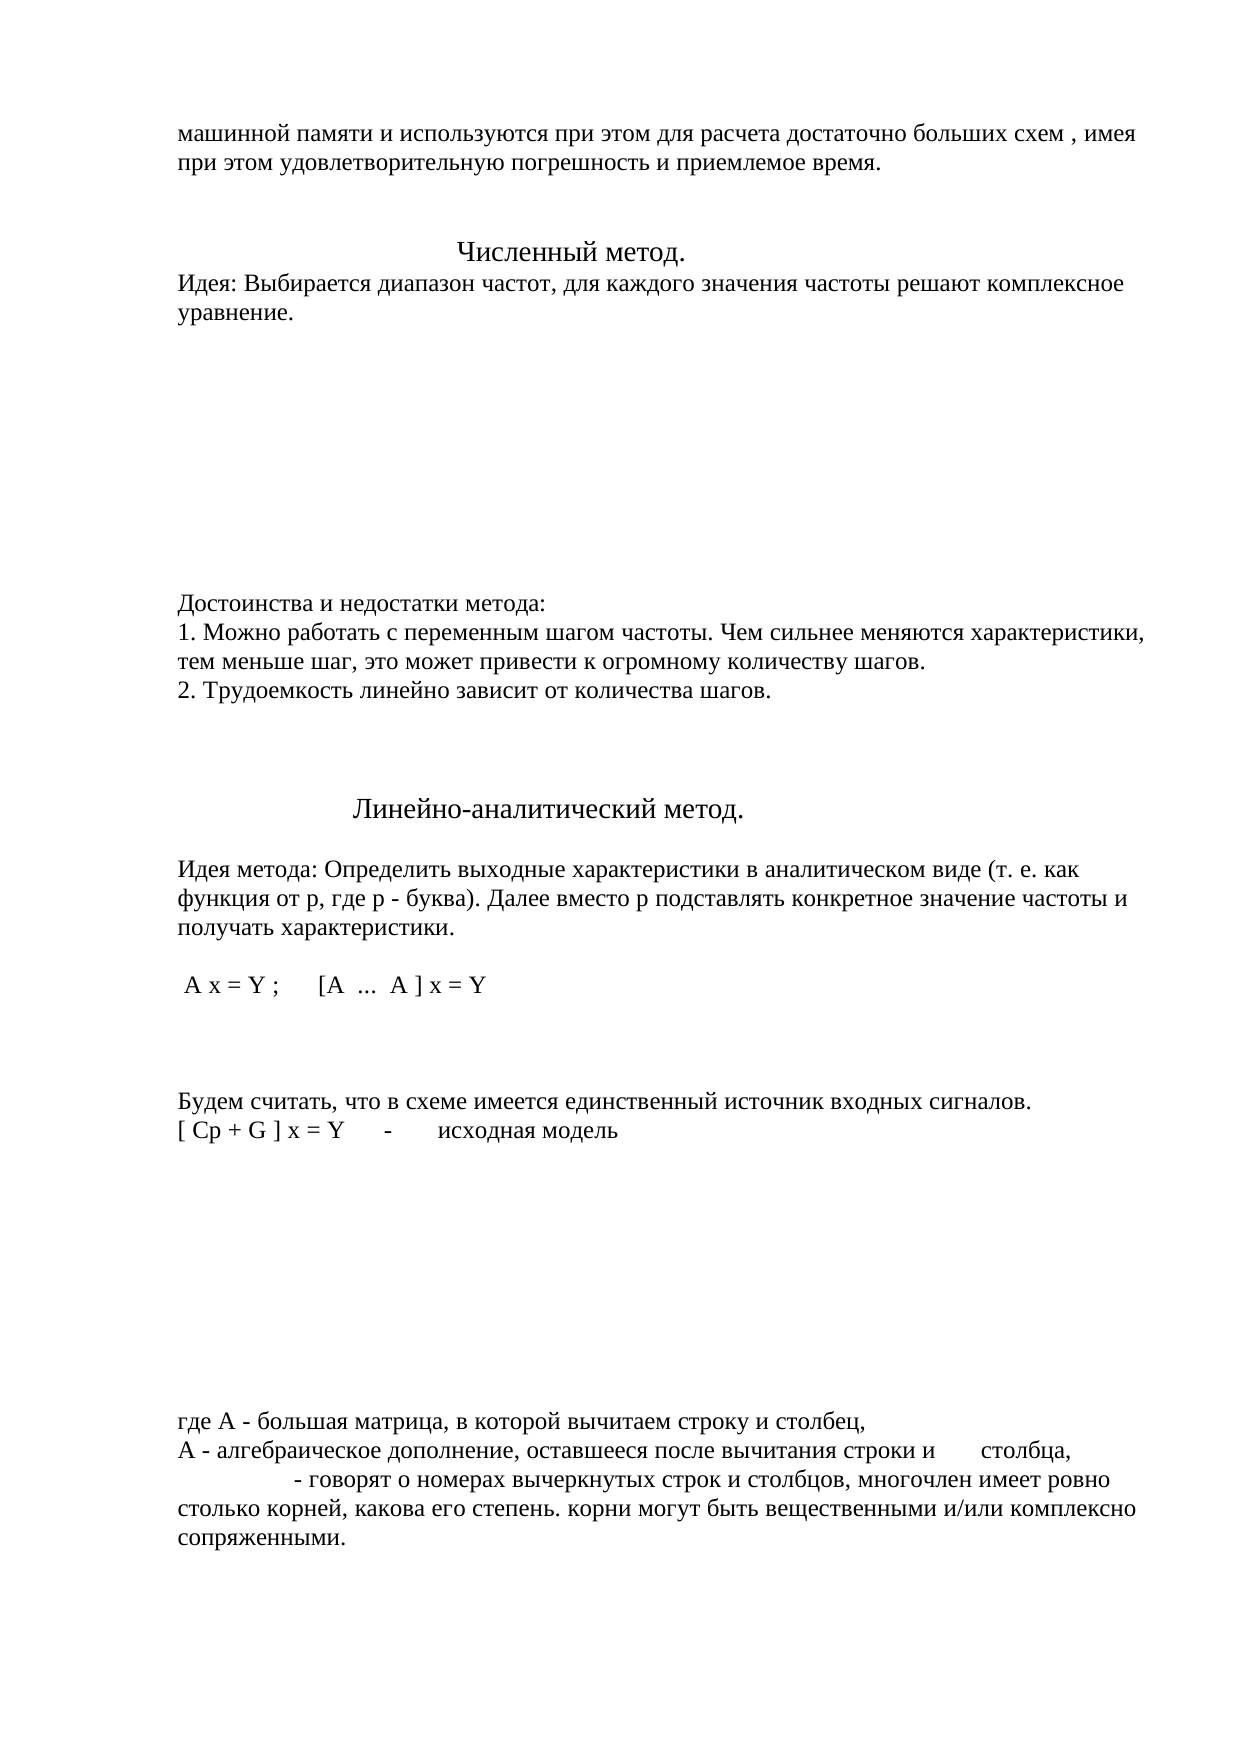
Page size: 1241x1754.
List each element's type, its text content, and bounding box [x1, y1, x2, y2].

text [ Cp + G ] x = Y - исходная модель [177, 1115, 1152, 1144]
text Достоинства и недостатки метода: [177, 588, 1152, 617]
text 2. Трудоемкость линейно зависит от количества шагов. [177, 675, 1152, 704]
text Идея метода: Определить выходные характеристики в аналитическом виде (т. е. как функция от р, где р - буква). Далее вместо р подставлять конкретное значение частоты и получать характеристики. [177, 854, 1152, 941]
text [177, 118, 1152, 176]
text Идея: Выбирается диапазон частот, для каждого значения частоты решают комплексное уравнение. [177, 268, 1152, 326]
text Линейно-аналитический метод. [177, 791, 1152, 824]
text 1. Можно работать с переменным шагом частоты. Чем сильнее меняются характеристики, тем меньше шаг, это может привести к огромному количеству шагов. [177, 617, 1152, 675]
text где А - большая матрица, в которой вычитаем строку и столбец, [177, 1406, 1152, 1435]
text - говорят о номерах вычеркнутых строк и столбцов, многочлен имеет ровно столько корней, какова его степень. корни могут быть вещественными и/или комплексно сопряженными. [177, 1464, 1152, 1551]
text А - алгебраическое дополнение, оставшееся после вычитания строки и столбца, [177, 1435, 1152, 1464]
text Будем считать, что в схеме имеется единственный источник входных сигналов. [177, 1086, 1152, 1115]
text Численный метод. [177, 234, 1152, 268]
text А х = Y ; [A ... A ] х = Y [177, 970, 1152, 999]
